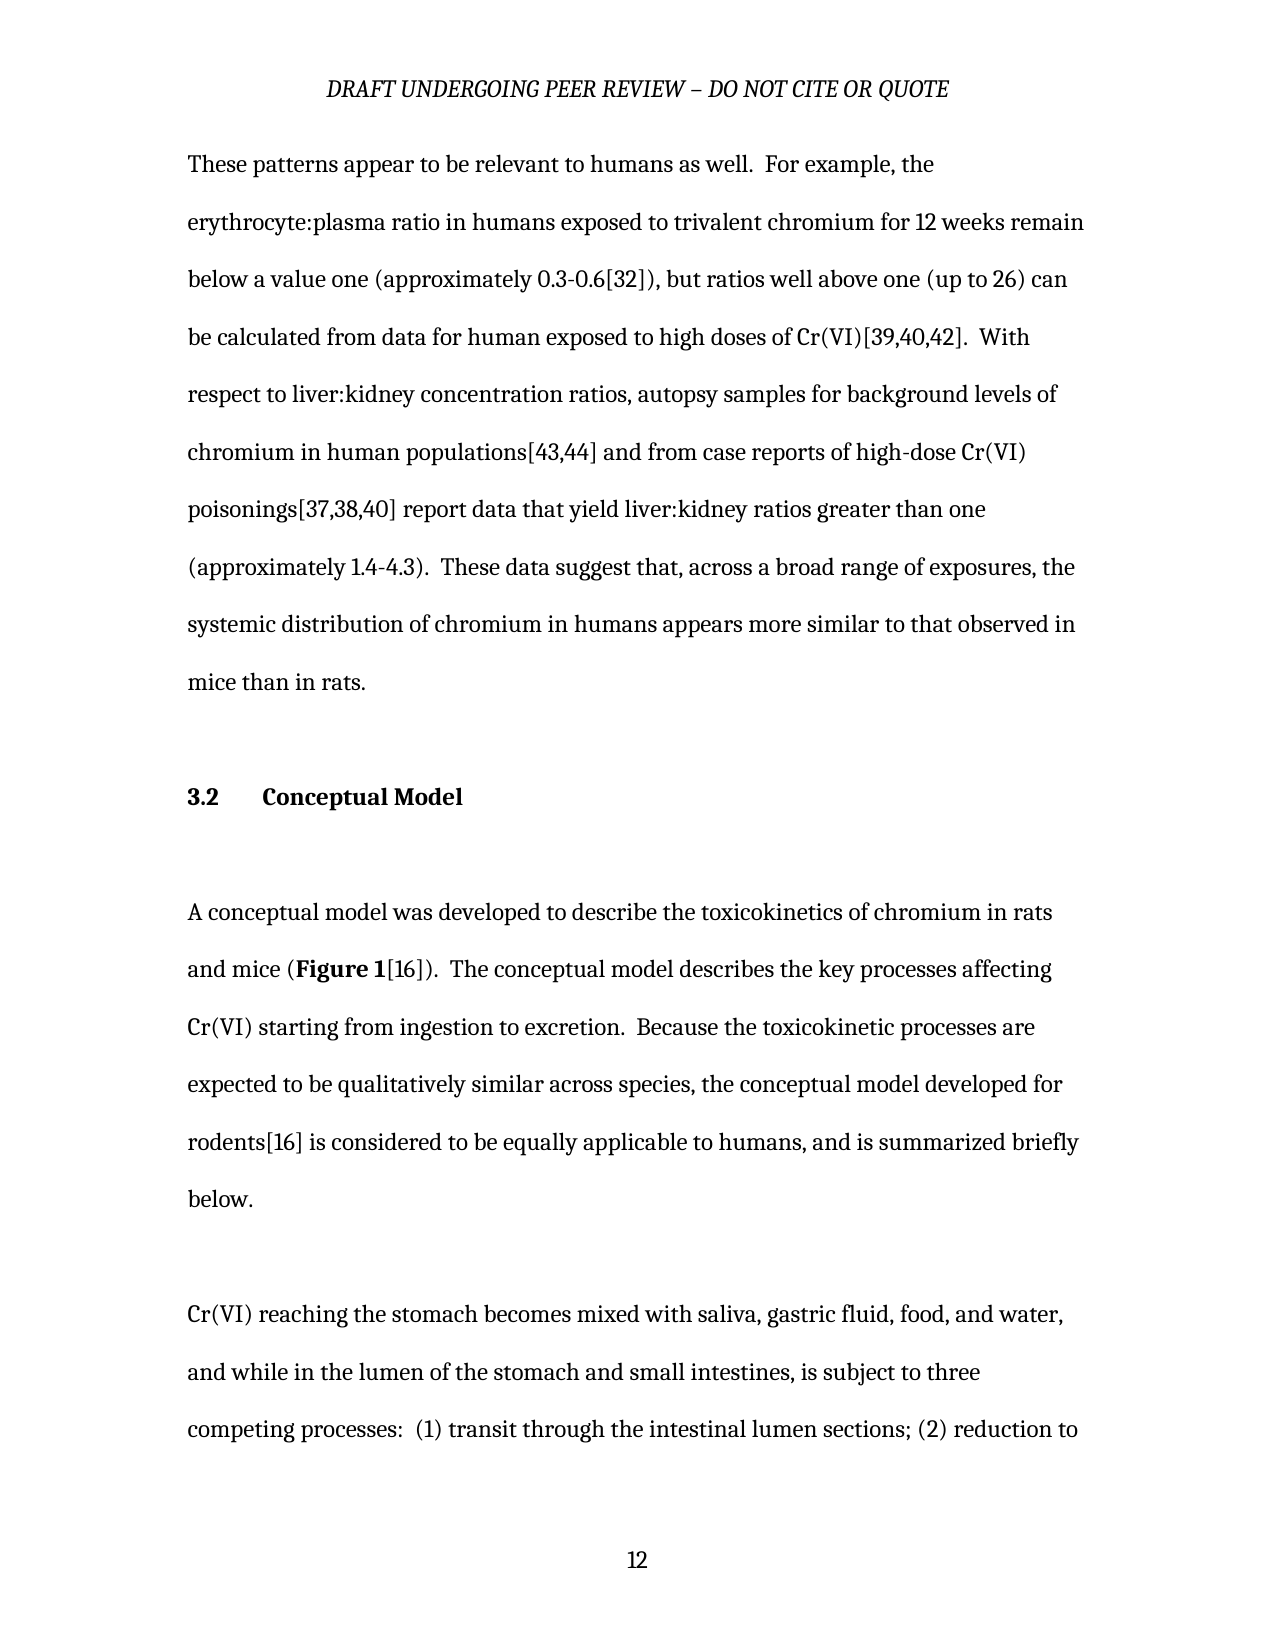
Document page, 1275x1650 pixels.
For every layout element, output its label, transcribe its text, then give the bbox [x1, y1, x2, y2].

text These patterns appear to be relevant to humans as well. For example, the erythrocyte:plasma ratio in humans exposed to trivalent chromium for 12 weeks remain below a value one (approximately 0.3-0.6[32]), but ratios well above one (up to 26) can be calculated from data for human exposed to high doses of Cr(VI)[39,40,42]. With respect to liver:kidney concentration ratios, autopsy samples for background levels of chromium in human populations[43,44] and from case reports of high-dose Cr(VI) poisonings[37,38,40] report data that yield liver:kidney ratios greater than one (approximately 1.4-4.3). These data suggest that, across a broad range of exposures, the systemic distribution of chromium in humans appears more similar to that observed in mice than in rats. [187, 150, 1087, 696]
text A conceptual model was developed to describe the toxicokinetics of chromium in rats and mice (Figure 1[16]). The conceptual model describes the key processes affecting Cr(VI) starting from ingestion to excretion. Because the toxicokinetic processes are expected to be qualitatively similar across species, the conceptual model developed for rodents[16] is considered to be equally applicable to humans, and is summarized briefly below. [187, 897, 1087, 1214]
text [187, 1300, 1087, 1444]
text 3.2 Conceptual Model [187, 782, 1087, 811]
